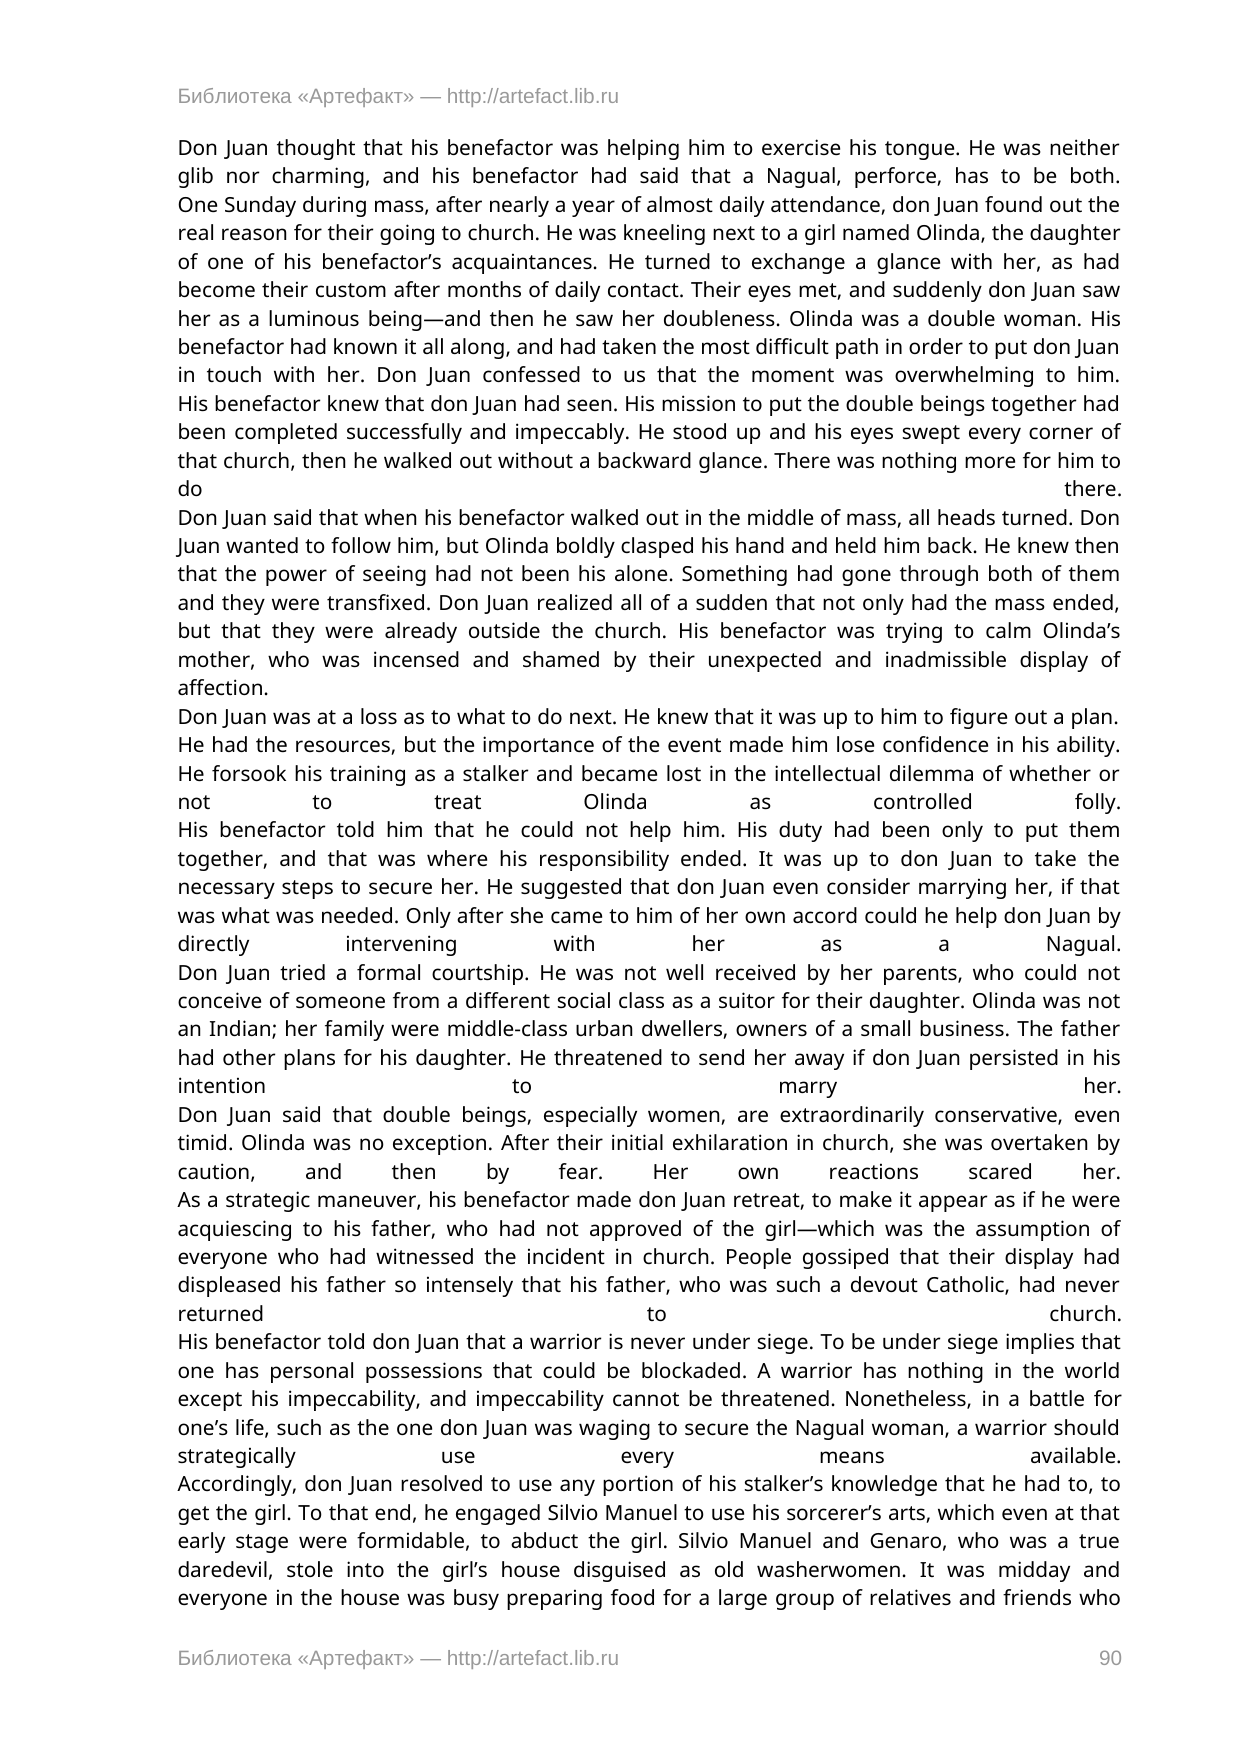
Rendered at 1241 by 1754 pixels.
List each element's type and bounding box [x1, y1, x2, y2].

text [177, 133, 1122, 1612]
